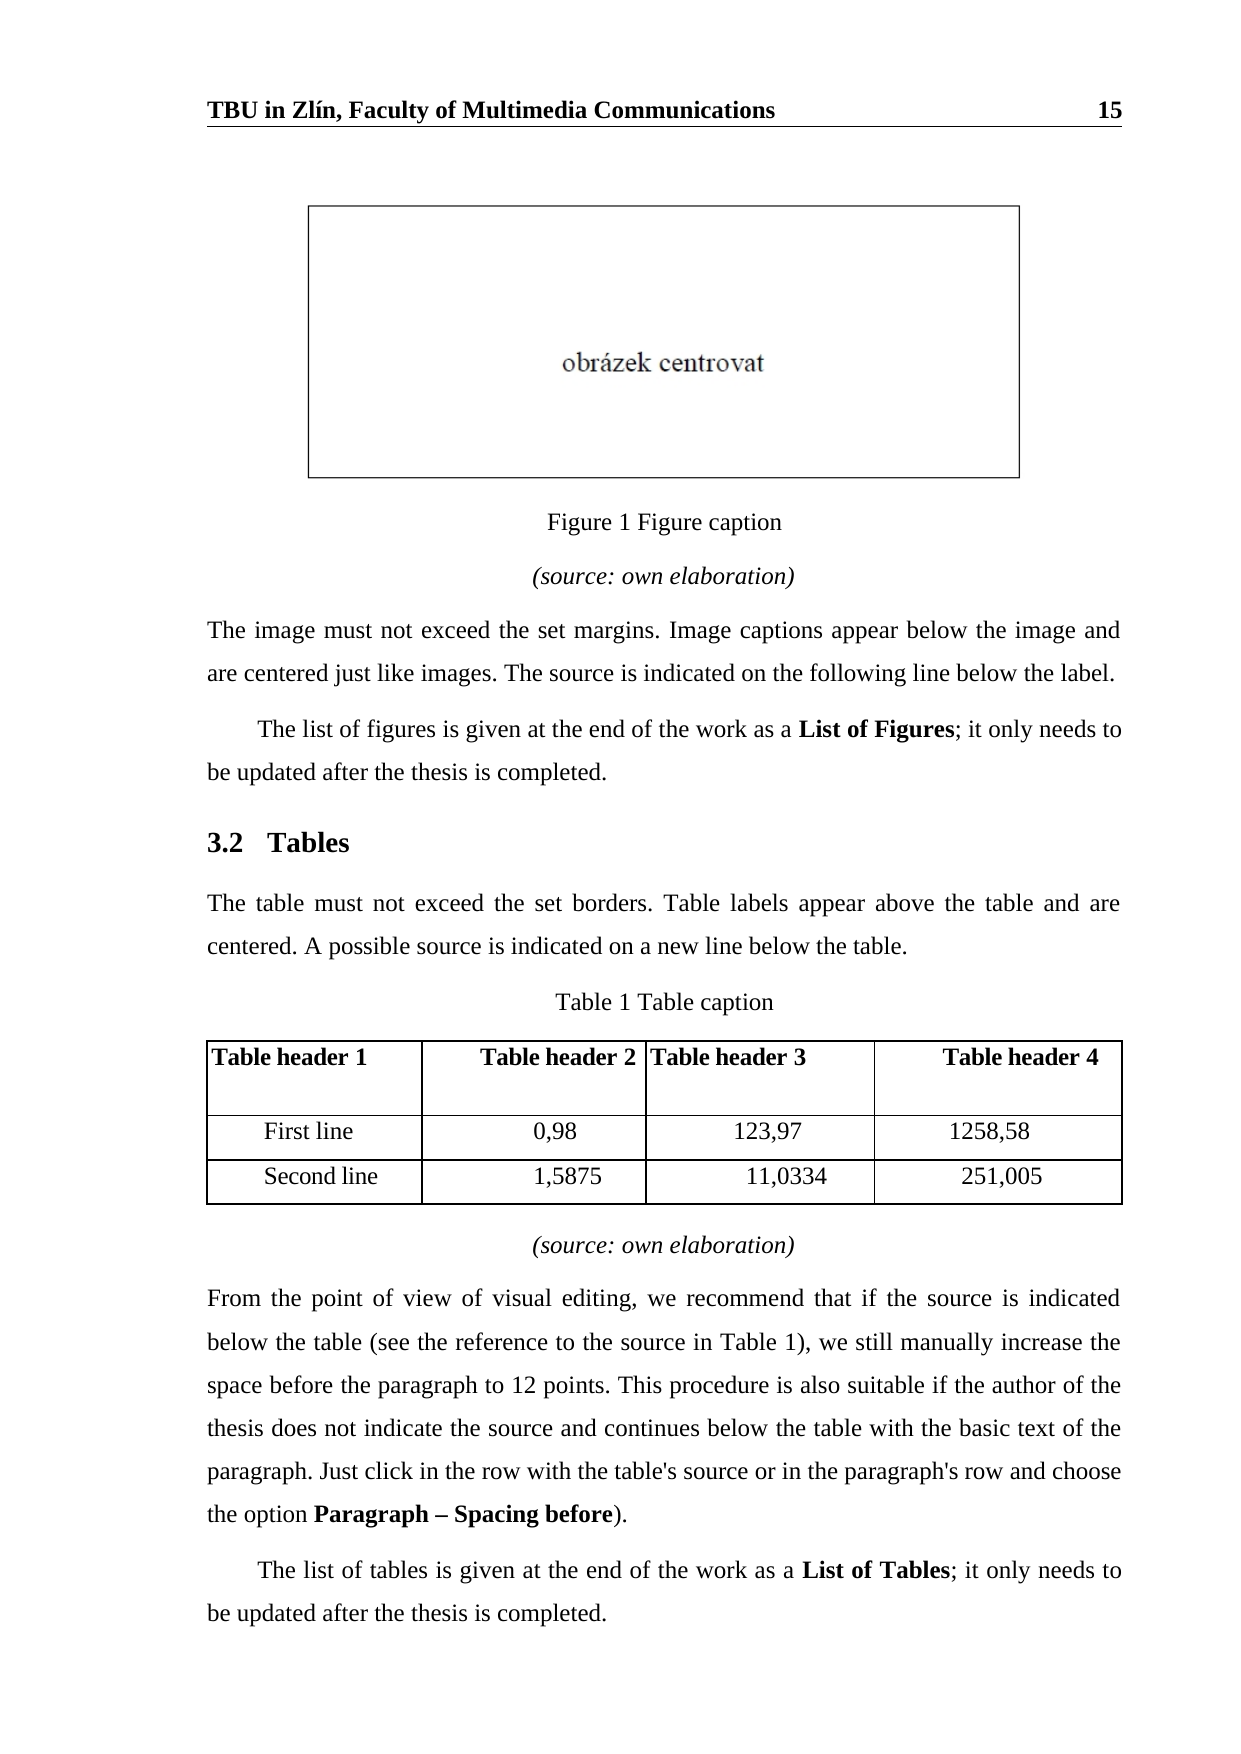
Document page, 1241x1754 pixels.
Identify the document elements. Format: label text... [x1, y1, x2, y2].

table_cell 123,97 [647, 1116, 874, 1159]
text (source: own elaboration) [207, 561, 1122, 590]
text From the point of view of visual editing, we recommend that if the source is indicated below the table (see the reference to the source in Table 1), we still manually increase the space before the paragraph to 12 points. This procedure is also suitable if the author of the thesis does not indicate the source and continues below the table with the basic text of the paragraph. Just click in the row with the table's source or in the paragraph's row and choose the option Paragraph – Spacing before). [207, 1283, 1122, 1528]
table_cell 1,5875 [423, 1161, 645, 1203]
text Tables [207, 825, 1122, 858]
text The list of tables is given at the end of the work as a List of Tables; it only needs to be updated after the thesis is completed. [207, 1555, 1122, 1627]
text Figure 1 Figure caption [207, 507, 1122, 536]
text (source: own elaboration) [207, 1230, 1122, 1258]
table_cell 0,98 [423, 1116, 645, 1159]
table_cell First line [208, 1116, 421, 1159]
text The list of figures is given at the end of the work as a List of Figures; it only needs to be updated after the thesis is completed. [207, 714, 1122, 786]
table_header Table header 2 [423, 1042, 645, 1115]
text Table 1 Table caption [207, 987, 1122, 1015]
table_header Table header 3 [647, 1042, 874, 1115]
table_cell Second line [208, 1161, 421, 1203]
table_cell 251,005 [875, 1161, 1121, 1203]
table_cell 1258,58 [875, 1116, 1121, 1159]
picture [302, 202, 1027, 483]
text The table must not exceed the set borders. Table labels appear above the table and are centered. A possible source is indicated on a new line below the table. [207, 888, 1122, 960]
table_cell 11,0334 [647, 1161, 874, 1203]
text The image must not exceed the set margins. Image captions appear below the image and are centered just like images. The source is indicated on the following line below the label. [207, 615, 1122, 687]
table_header Table header 4 [875, 1042, 1121, 1115]
table_header Table header 1 [208, 1042, 421, 1115]
